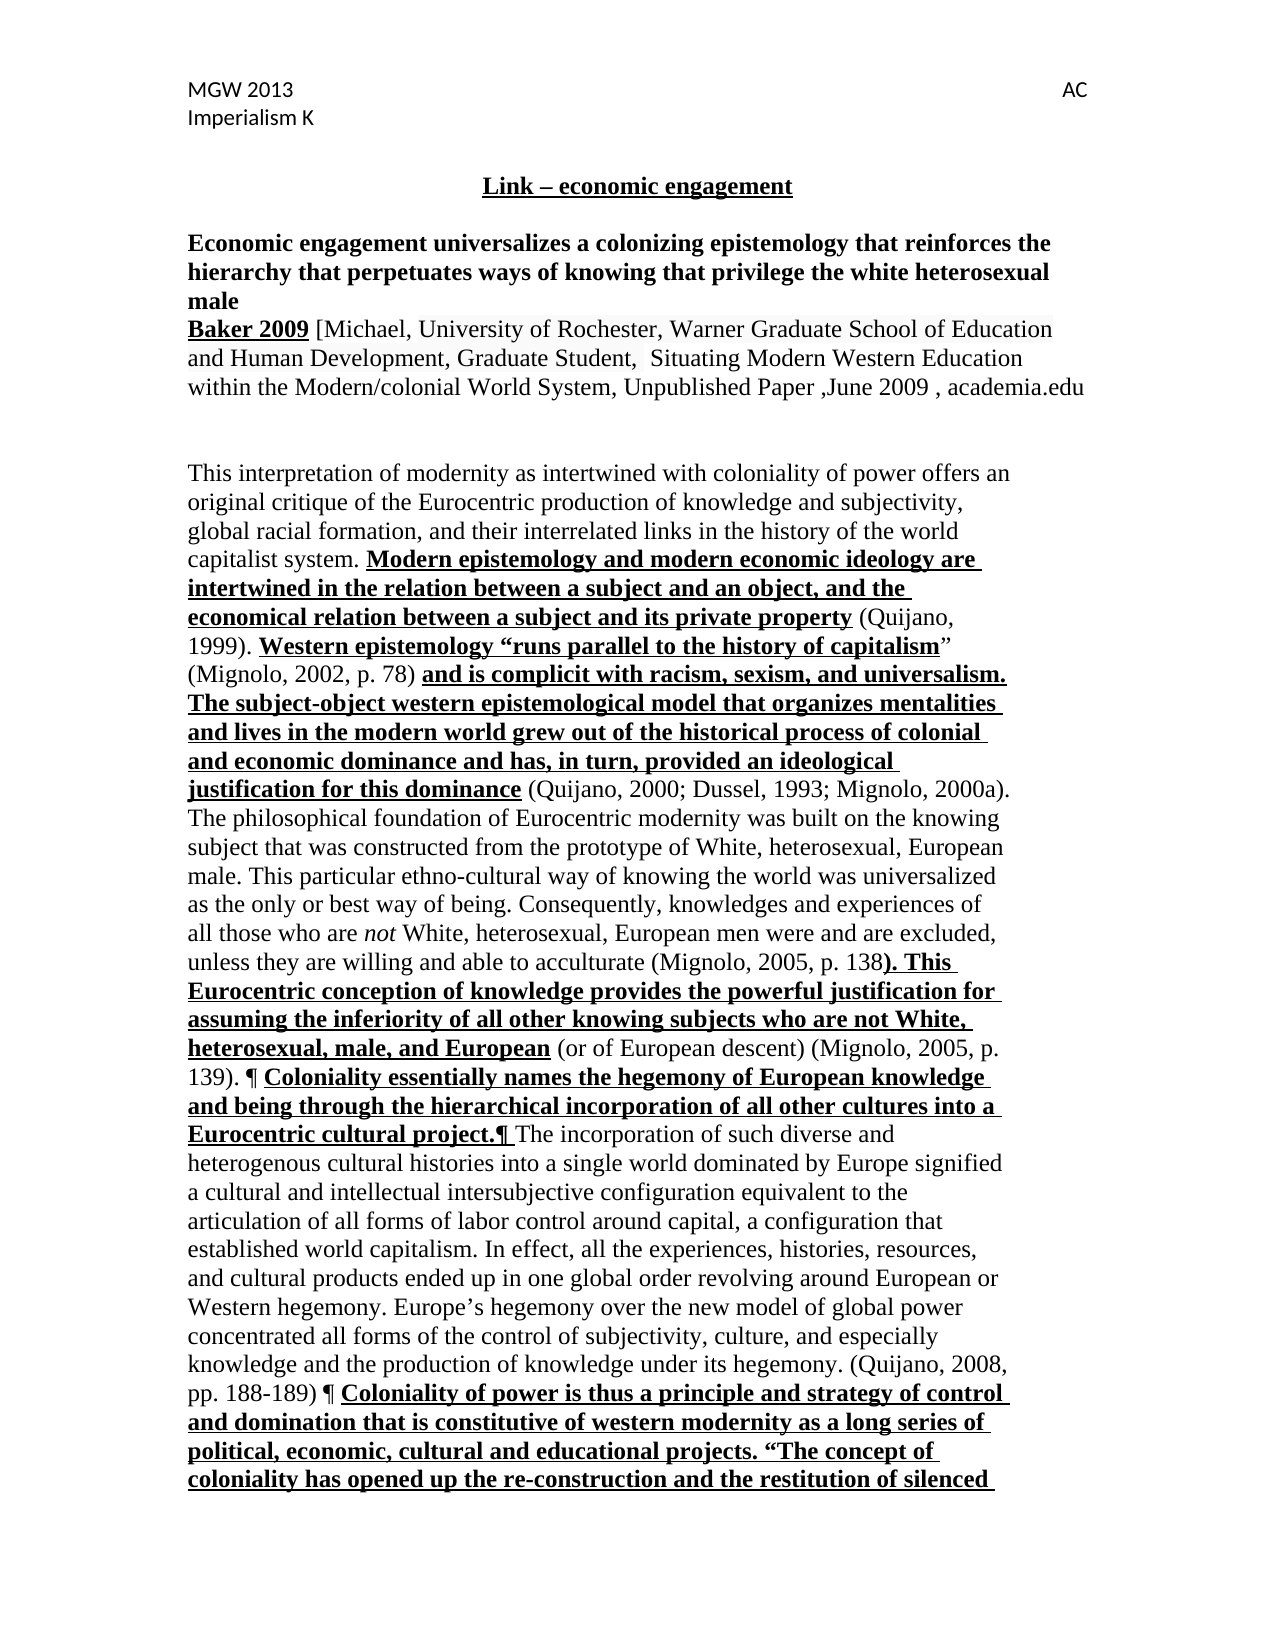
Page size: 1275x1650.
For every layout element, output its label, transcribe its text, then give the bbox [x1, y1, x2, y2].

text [187, 458, 1012, 1493]
text Baker 2009 [Michael, University of Rochester, Warner Graduate School of Education and Human Development, Graduate Student, Situating Modern Western Education within the Modern/colonial World System, Unpublished Paper ,June 2009 , academia.edu [187, 314, 1087, 401]
text Economic engagement universalizes a colonizing epistemology that reinforces the hierarchy that perpetuates ways of knowing that privilege the white heterosexual male [187, 228, 1087, 314]
subtitle Link – economic engagement [187, 171, 1087, 199]
